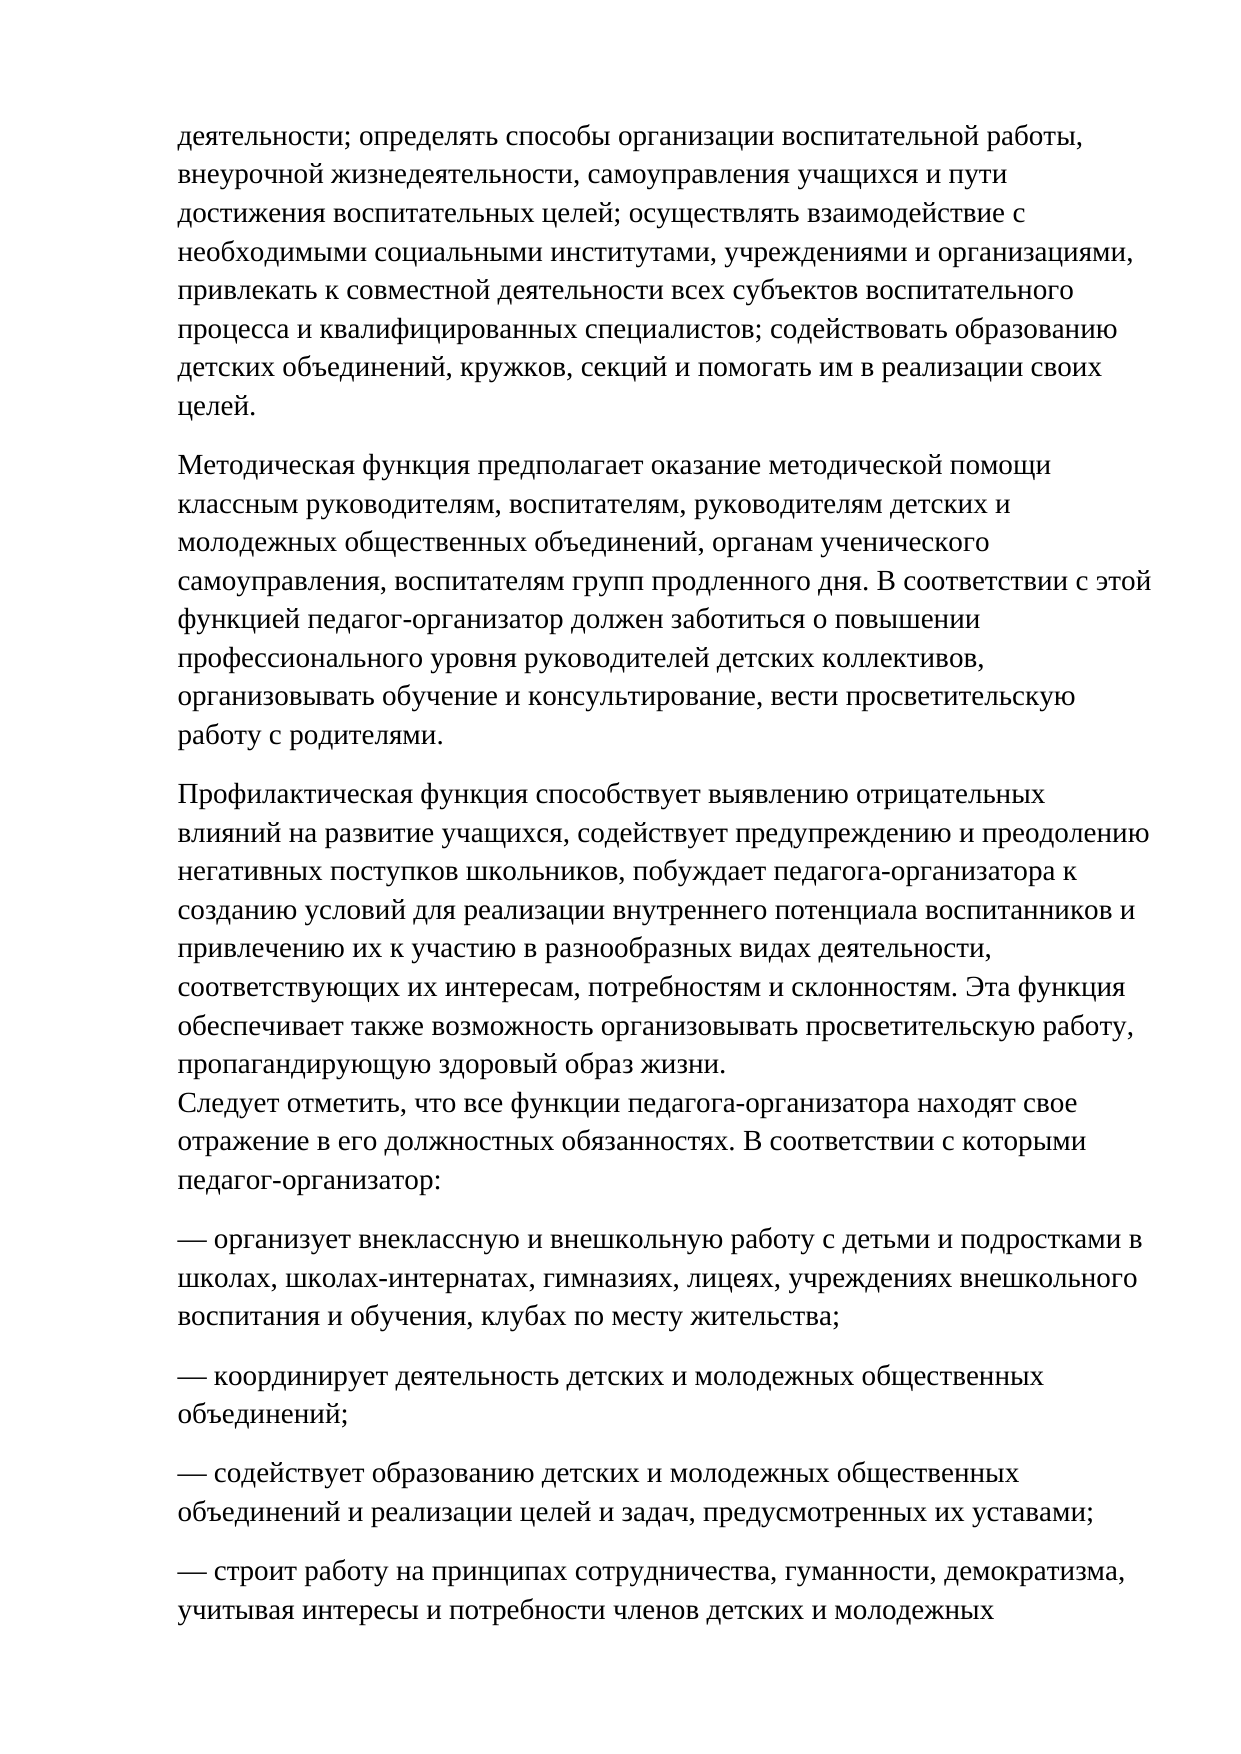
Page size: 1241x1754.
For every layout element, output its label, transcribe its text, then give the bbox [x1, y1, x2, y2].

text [177, 118, 1152, 421]
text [177, 1553, 1152, 1626]
text Методическая функция предполагает оказание методической помощи классным руководителям, воспитателям, руководителям детских и молодежных общественных объединений, органам ученического самоуправления, воспитателям групп продленного дня. В соответствии с этой функцией педагог-организатор должен заботиться о повышении профессионального уровня руководителей детских коллективов, организовывать обучение и консультирование, вести просветительскую работу с родителями. [177, 447, 1152, 751]
text — координирует деятельность детских и молодежных общественных объединений; [177, 1358, 1152, 1430]
text — организует внеклассную и внешкольную работу с детьми и подростками в школах, школах-интернатах, гимназиях, лицеях, учреждениях внешкольного воспитания и обучения, клубах по месту жительства; [177, 1221, 1152, 1332]
text — содействует образованию детских и молодежных общественных объединений и реализации целей и задач, предусмотренных их уставами; [177, 1456, 1152, 1528]
text Профилактическая функция способствует выявлению отрицательных влияний на развитие учащихся, содействует предупреждению и преодолению негативных поступков школьников, побуждает педагога-организатора к созданию условий для реализации внутреннего потенциала воспитанников и привлечению их к участию в разнообразных видах деятельности, соответствующих их интересам, потребностям и склонностям. Эта функция обеспечивает также возможность организовывать просветительскую работу, пропагандирующую здоровый образ жизни. Следует отметить, что все функции педагога-организатора находят свое отражение в его должностных обязанностях. В соответствии с которыми педагог-организатор: [177, 776, 1152, 1195]
